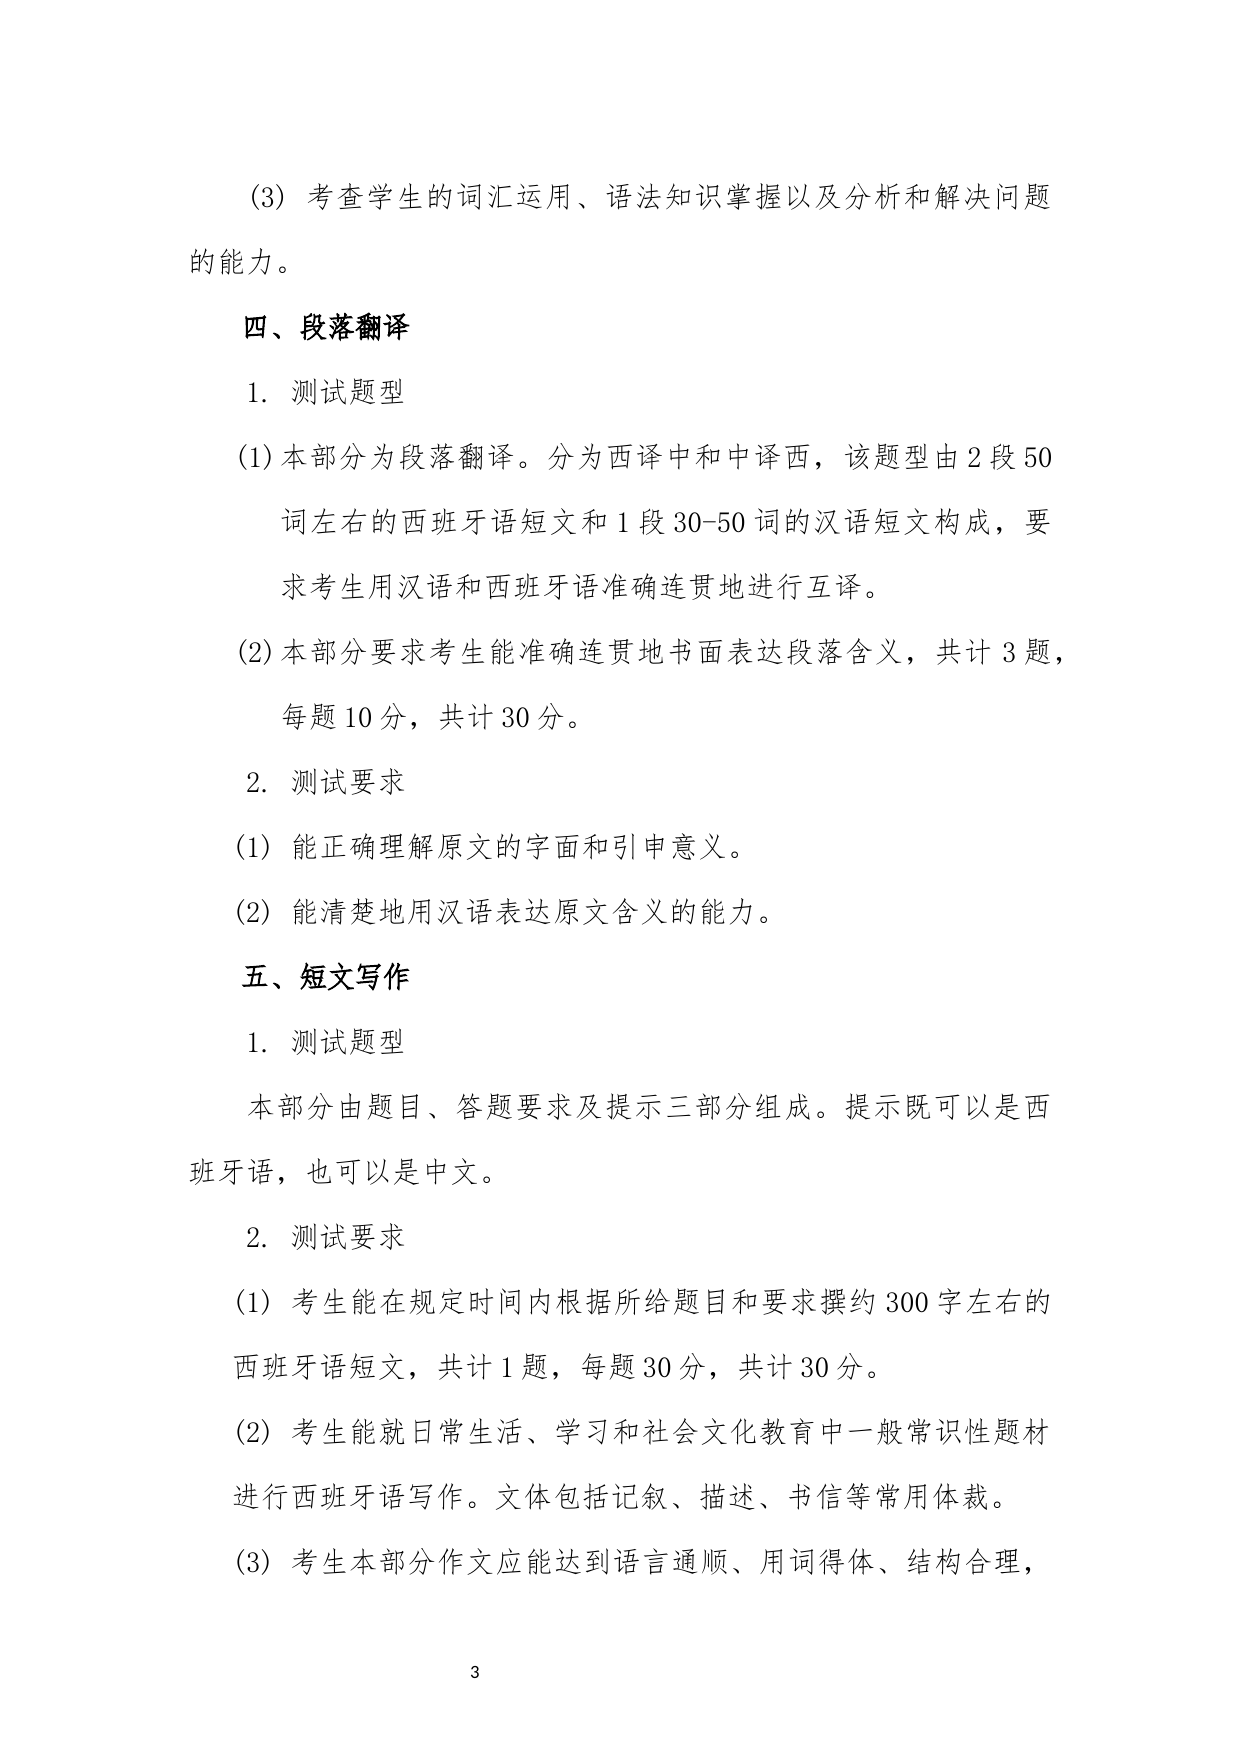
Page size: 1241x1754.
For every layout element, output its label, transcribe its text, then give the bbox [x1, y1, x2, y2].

text (2) 考生能就日常生活、学习和社会文化教育中一般常识性题材进行西班牙语写作。文体包括记叙、描述、书信等常用体裁。 [231, 1397, 1053, 1527]
text (1) 能正确理解原文的字面和引申意义。 [231, 812, 1053, 877]
text 本部分由题目、答题要求及提示三部分组成。提示既可以是西班牙语，也可以是中文。 [187, 1072, 1053, 1202]
list 本部分要求考生能准确连贯地书面表达段落含义，共计3题，每题10分，共计30分。 [233, 617, 1053, 747]
text (1) 考生能在规定时间内根据所给题目和要求撰约300字左右的西班牙语短文，共计1题，每题30分，共计30分。 [231, 1267, 1053, 1397]
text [231, 1527, 1053, 1592]
list 测试要求 [187, 747, 1053, 812]
text 四、段落翻译 [187, 292, 1053, 357]
text (2) 能清楚地用汉语表达原文含义的能力。 [231, 877, 1053, 942]
text 1. 测试题型 [187, 357, 1053, 422]
text (3) 考查学生的词汇运用、语法知识掌握以及分析和解决问题的能力。 [187, 162, 1053, 292]
list 本部分为段落翻译。分为西译中和中译西，该题型由2段50词左右的西班牙语短文和1段30-50词的汉语短文构成，要求考生用汉语和西班牙语准确连贯地进行互译。 [233, 422, 1053, 617]
text 五、短文写作 [187, 942, 1053, 1007]
text 2. 测试要求 [187, 1202, 1053, 1267]
text 1. 测试题型 [187, 1007, 1053, 1072]
